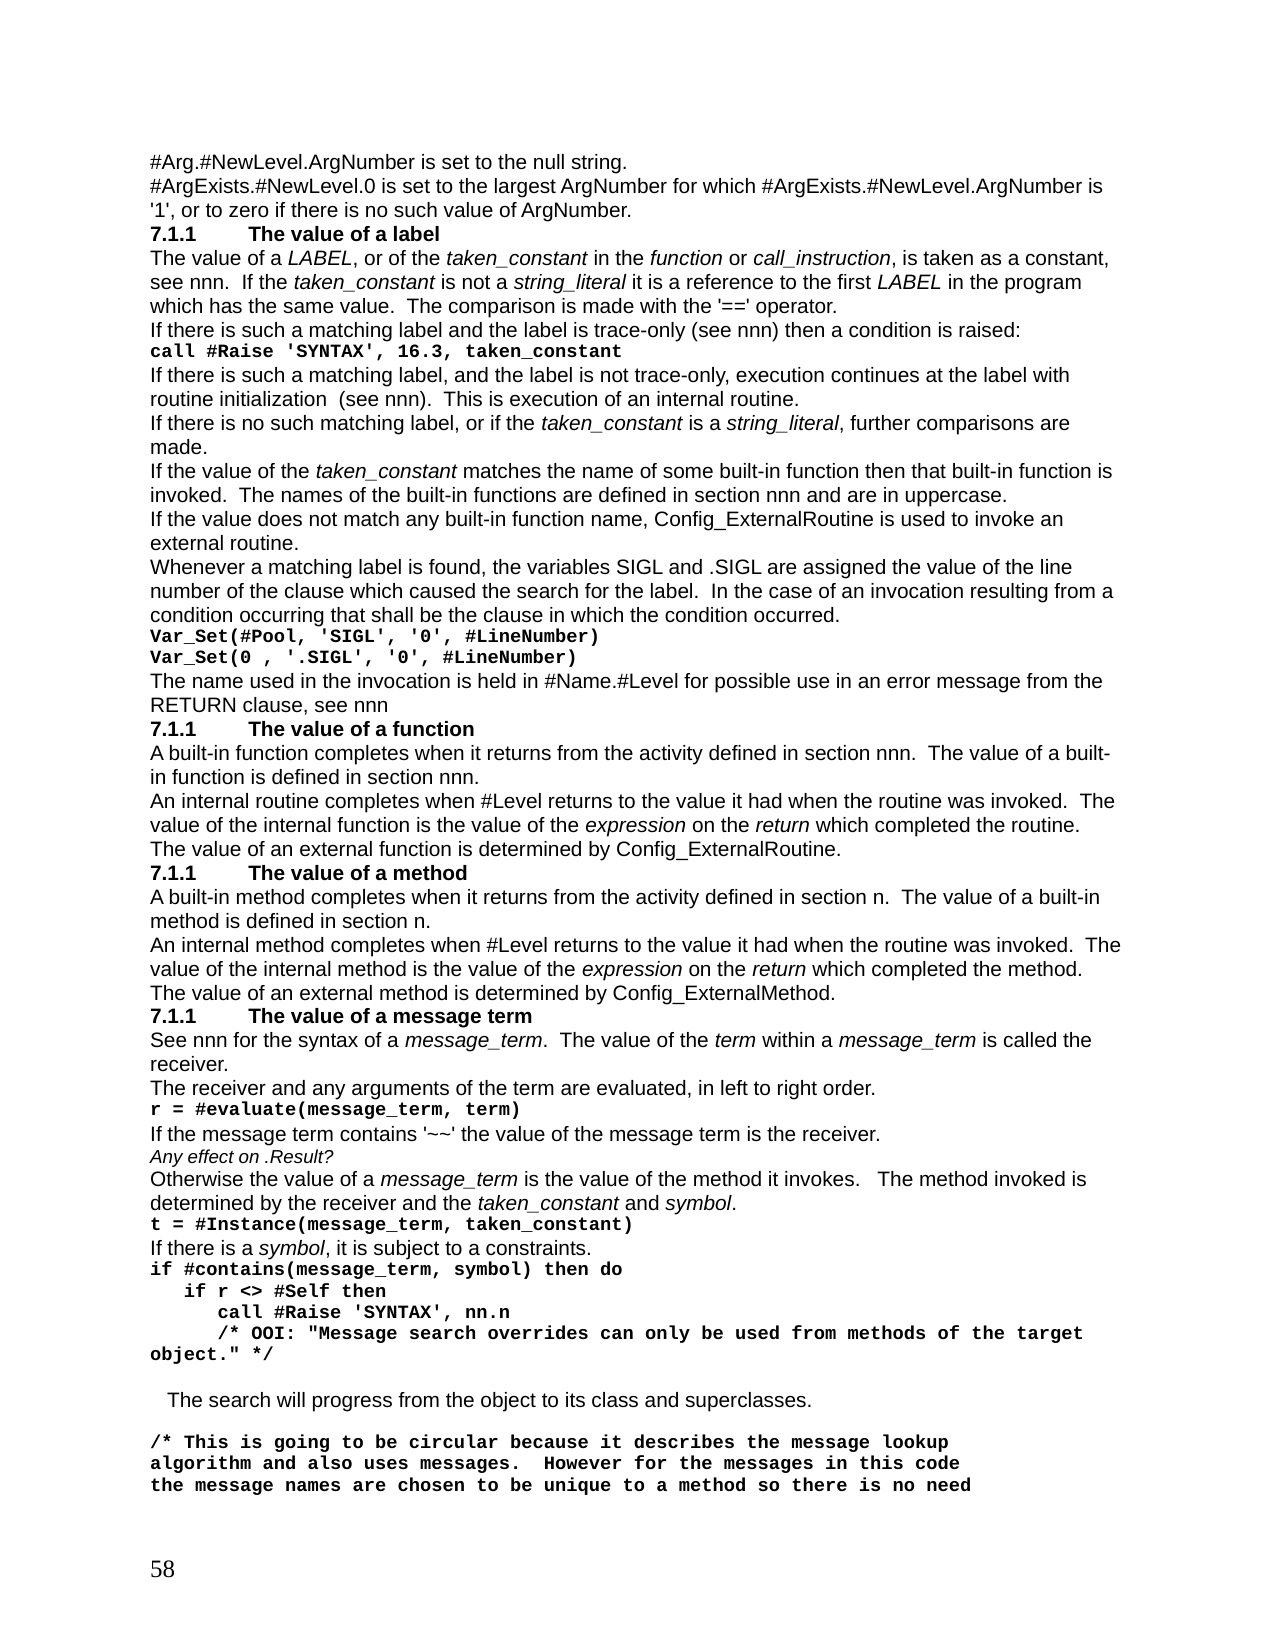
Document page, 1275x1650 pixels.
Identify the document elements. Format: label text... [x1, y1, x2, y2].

text Var_Set(#Pool, 'SIGL', '0', #LineNumber) [150, 626, 1125, 648]
list The value of a method [150, 861, 1125, 884]
list The value of a label [150, 222, 1125, 246]
text algorithm and also uses messages. However for the messages in this code [150, 1454, 1125, 1475]
text t = #Instance(message_term, taken_constant) [150, 1215, 1125, 1236]
text The value of a LABEL, or of the taken_constant in the function or call_instruction, is taken as a constant, see nnn. If the taken_constant is not a string_literal it is a reference to the first LABEL in the program which has the same value. The comparison is made with the '==' operator. [150, 246, 1125, 318]
text call #Raise 'SYNTAX', 16.3, taken_constant [150, 342, 1125, 363]
text if #contains(message_term, symbol) then do [150, 1260, 1125, 1281]
text A built-in function completes when it returns from the activity defined in section nnn. The value of a built-in function is defined in section nnn. [150, 741, 1125, 789]
text The name used in the invocation is held in #Name.#Level for possible use in an error message from the RETURN clause, see nnn [150, 669, 1125, 717]
text call #Raise 'SYNTAX', nn.n [150, 1303, 1125, 1324]
text /* This is going to be circular because it describes the message lookup [150, 1433, 1125, 1454]
text Whenever a matching label is found, the variables SIGL and .SIGL are assigned the value of the line number of the clause which caused the search for the label. In the case of an invocation resulting from a condition occurring that shall be the clause in which the condition occurred. [150, 554, 1125, 626]
text If there is a symbol, it is subject to a constraints. [150, 1236, 1125, 1260]
text If there is such a matching label, and the label is not trace-only, execution continues at the label with routine initialization (see nnn). This is execution of an internal routine. [150, 363, 1125, 411]
text If there is such a matching label and the label is trace-only (see nnn) then a condition is raised: [150, 318, 1125, 342]
text See nnn for the syntax of a message_term. The value of the term within a message_term is called the receiver. [150, 1028, 1125, 1076]
text An internal routine completes when #Level returns to the value it had when the routine was invoked. The value of the internal function is the value of the expression on the return which completed the routine. [150, 789, 1125, 837]
list The value of a message term [150, 1004, 1125, 1028]
text If the message term contains '~~' the value of the message term is the receiver. [150, 1121, 1125, 1145]
text If the value does not match any built-in function name, Config_ExternalRoutine is used to invoke an external routine. [150, 507, 1125, 554]
text if r <> #Self then [150, 1281, 1125, 1303]
text r = #evaluate(message_term, term) [150, 1100, 1125, 1121]
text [150, 150, 1125, 174]
text The receiver and any arguments of the term are evaluated, in left to right order. [150, 1076, 1125, 1100]
text If there is no such matching label, or if the taken_constant is a string_literal, further comparisons are made. [150, 411, 1125, 459]
text A built-in method completes when it returns from the activity defined in section n. The value of a built-in method is defined in section n. [150, 884, 1125, 932]
text /* OOI: "Message search overrides can only be used from methods of the target object." */ [150, 1324, 1125, 1366]
text the message names are chosen to be unique to a method so there is no need [150, 1475, 1125, 1497]
text The value of an external function is determined by Config_ExternalRoutine. [150, 837, 1125, 861]
text An internal method completes when #Level returns to the value it had when the routine was invoked. The value of the internal method is the value of the expression on the return which completed the method. [150, 932, 1125, 980]
text Var_Set(0 , '.SIGL', '0', #LineNumber) [150, 648, 1125, 669]
text Otherwise the value of a message_term is the value of the method it invokes. The method invoked is determined by the receiver and the taken_constant and symbol. [150, 1167, 1125, 1215]
text If the value of the taken_constant matches the name of some built-in function then that built-in function is invoked. The names of the built-in functions are defined in section nnn and are in uppercase. [150, 459, 1125, 507]
text #ArgExists.#NewLevel.0 is set to the largest ArgNumber for which #ArgExists.#NewLevel.ArgNumber is '1', or to zero if there is no such value of ArgNumber. [150, 174, 1125, 222]
list The value of a function [150, 717, 1125, 741]
text The search will progress from the object to its class and superclasses. [150, 1388, 1125, 1412]
text Any effect on .Result? [150, 1145, 1125, 1167]
text The value of an external method is determined by Config_ExternalMethod. [150, 980, 1125, 1004]
